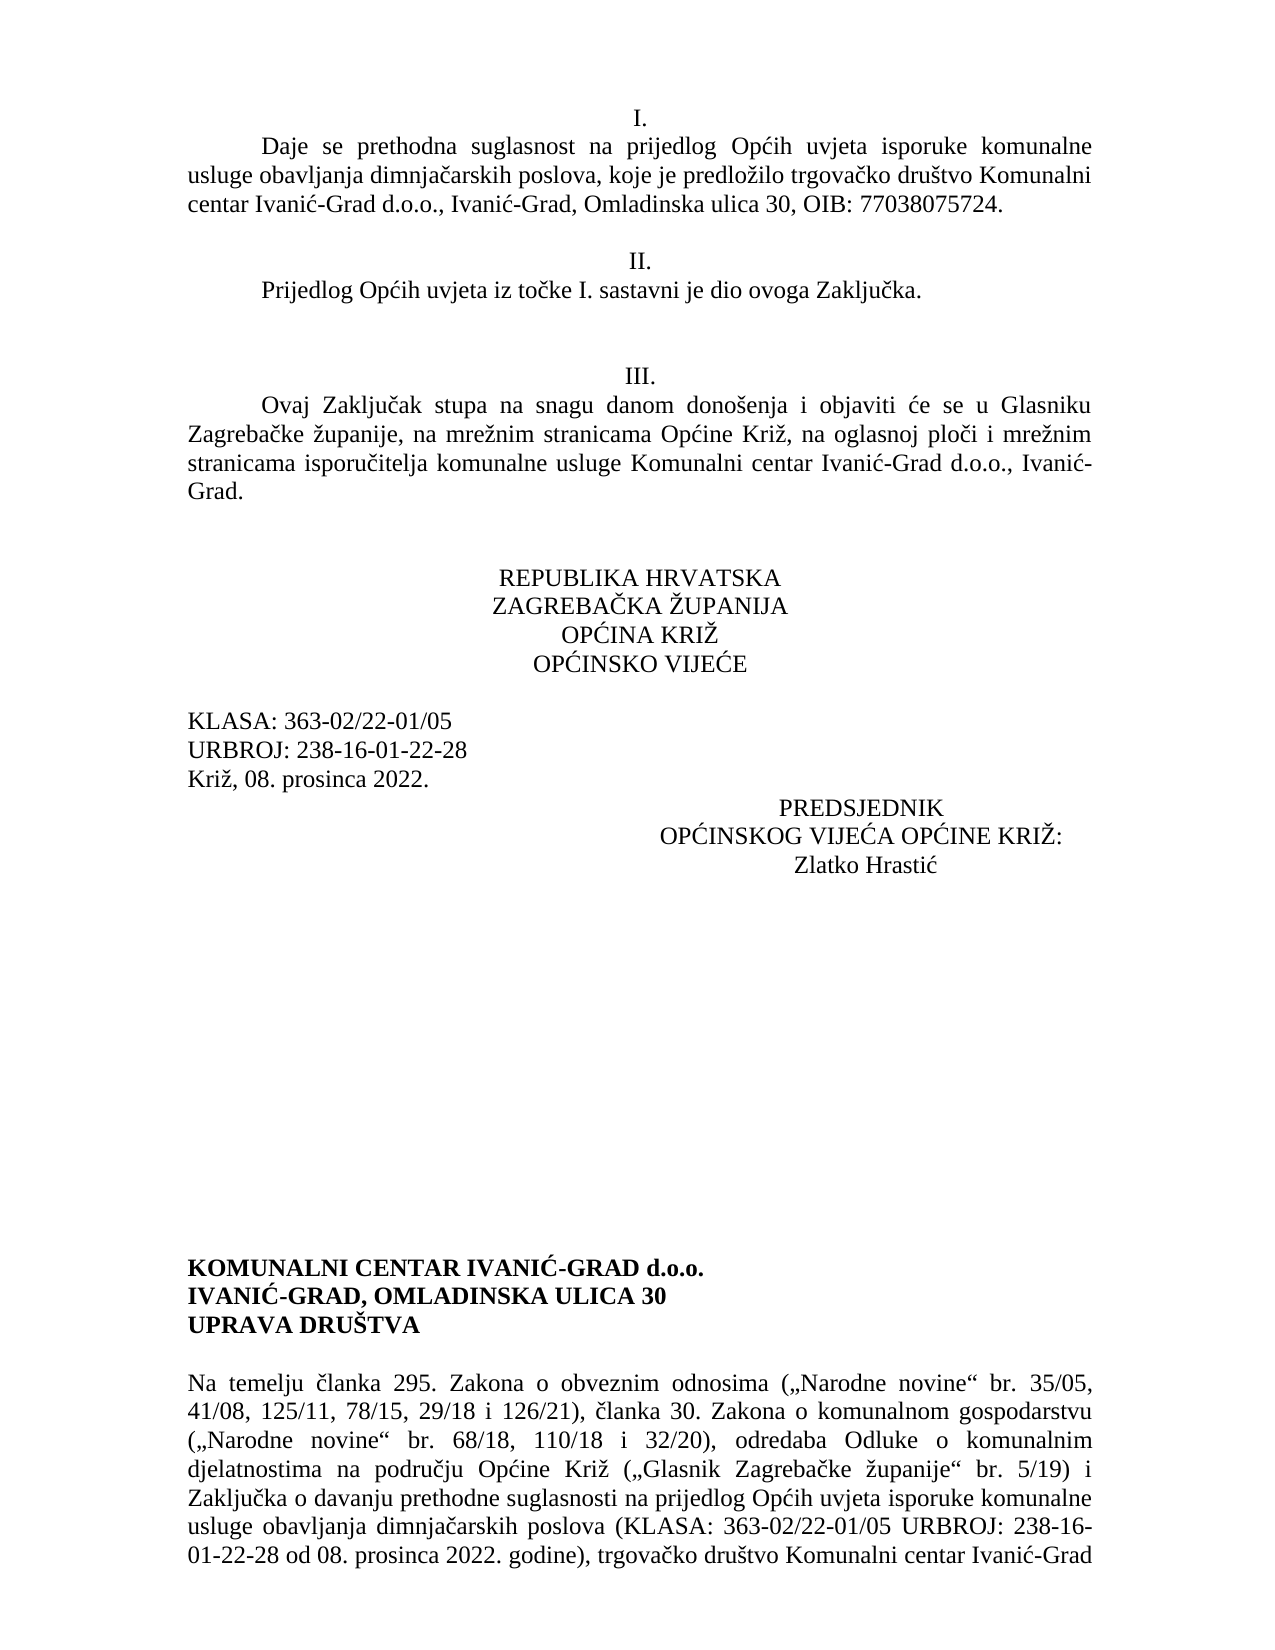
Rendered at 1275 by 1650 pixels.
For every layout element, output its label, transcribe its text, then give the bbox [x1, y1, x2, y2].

text OPĆINA KRIŽ [187, 620, 1093, 649]
text IVANIĆ-GRAD, OMLADINSKA ULICA 30 [187, 1281, 1093, 1310]
text I. [187, 103, 1093, 131]
text REPUBLIKA HRVATSKA [187, 563, 1093, 591]
text OPĆINSKOG VIJEĆA OPĆINE KRIŽ: [187, 821, 1093, 850]
text URBROJ: 238-16-01-22-28 [187, 735, 1093, 764]
text Križ, 08. prosinca 2022. [187, 764, 1093, 793]
text KLASA: 363-02/22-01/05 [187, 706, 1093, 735]
text Daje se prethodna suglasnost na prijedlog Općih uvjeta isporuke komunalne usluge obavljanja dimnjačarskih poslova, koje je predložilo trgovačko društvo Komunalni centar Ivanić-Grad d.o.o., Ivanić-Grad, Omladinska ulica 30, OIB: 77038075724. [187, 131, 1093, 218]
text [187, 1368, 1093, 1569]
text Ovaj Zaključak stupa na snagu danom donošenja i objaviti će se u Glasniku Zagrebačke županije, na mrežnim stranicama Općine Križ, na oglasnoj ploči i mrežnim stranicama isporučitelja komunalne usluge Komunalni centar Ivanić-Grad d.o.o., Ivanić-Grad. [187, 390, 1093, 505]
text III. [187, 361, 1093, 390]
text UPRAVA DRUŠTVA [187, 1310, 1093, 1339]
text Zlatko Hrastić [187, 850, 1093, 879]
text KOMUNALNI CENTAR IVANIĆ-GRAD d.o.o. [187, 1253, 1093, 1281]
text II. [187, 246, 1093, 275]
text ZAGREBAČKA ŽUPANIJA [187, 591, 1093, 620]
text PREDSJEDNIK [187, 793, 1093, 821]
text Prijedlog Općih uvjeta iz točke I. sastavni je dio ovoga Zaključka. [187, 275, 1093, 304]
text OPĆINSKO VIJEĆE [187, 649, 1093, 678]
